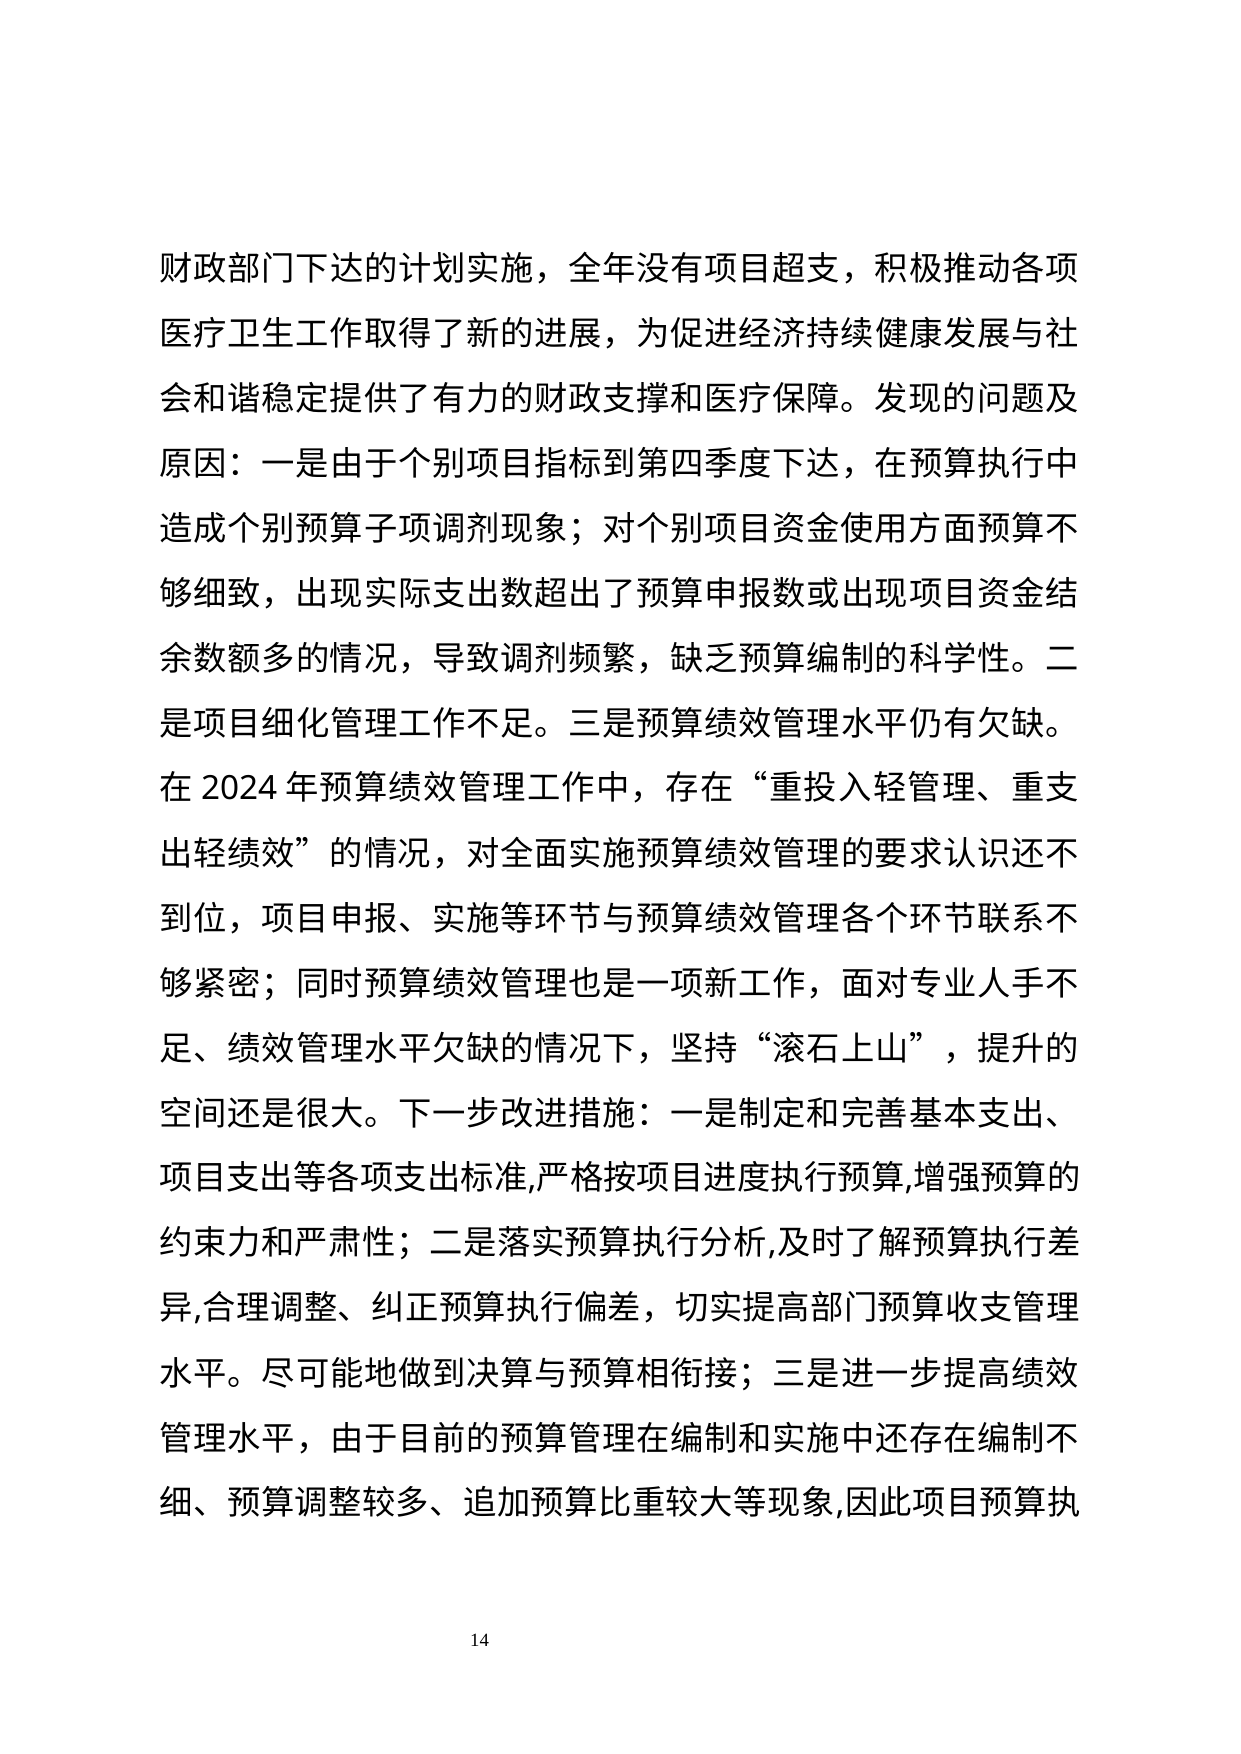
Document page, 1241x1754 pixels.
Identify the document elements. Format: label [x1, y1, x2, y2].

text [159, 233, 1081, 1533]
